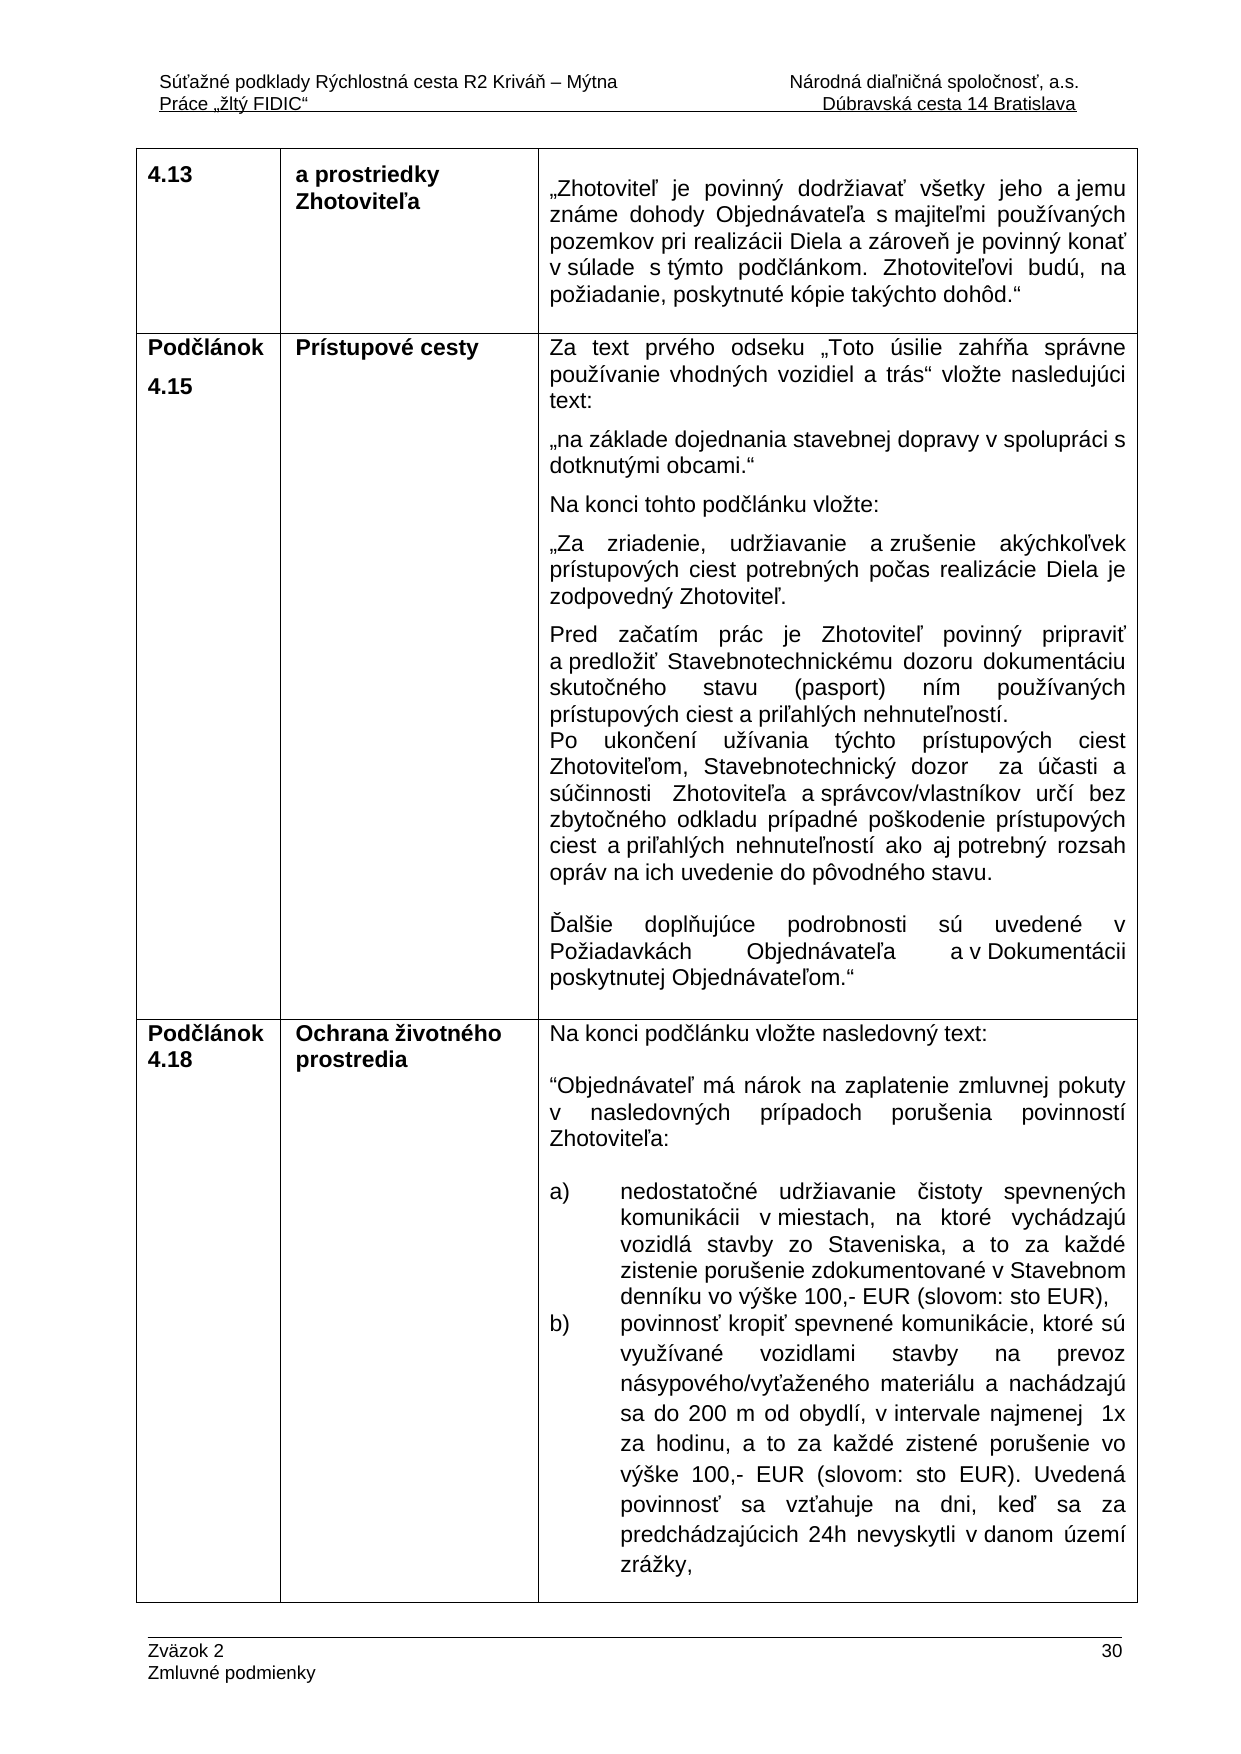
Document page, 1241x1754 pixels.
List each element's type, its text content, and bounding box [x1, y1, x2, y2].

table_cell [539, 149, 1137, 333]
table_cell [281, 149, 538, 333]
table_cell Prístupové cesty [281, 334, 538, 1019]
table_cell Za text prvého odseku „Toto úsilie zahŕňa správne používanie vhodných vozidiel a trás“ vložte nasledujúci text: „na základe dojednania stavebnej dopravy v spolupráci s dotknutými obcami.“ Na konci tohto podčlánku vložte: „Za zriadenie, udržiavanie a zrušenie akýchkoľvek prístupových ciest potrebných počas realizácie Diela je zodpovedný Zhotoviteľ. Pred začatím prác je Zhotoviteľ povinný pripraviť a predložiť Stavebnotechnickému dozoru dokumentáciu skutočného stavu (pasport) ním používaných prístupových ciest a priľahlých nehnuteľností. Po ukončení užívania týchto prístupových ciest Zhotoviteľom, Stavebnotechnický dozor za účasti a súčinnosti Zhotoviteľa a správcov/vlastníkov určí bez zbytočného odkladu prípadné poškodenie prístupových ciest a priľahlých nehnuteľností ako aj potrebný rozsah opráv na ich uvedenie do pôvodného stavu. Ďalšie doplňujúce podrobnosti sú uvedené v Požiadavkách Objednávateľa a v Dokumentácii poskytnutej Objednávateľom.“ [539, 334, 1137, 1019]
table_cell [281, 1020, 538, 1602]
table_cell Podčlánok 4.15 [137, 334, 280, 1019]
table_cell Podčlánok 4.13 [137, 149, 280, 333]
table_cell Podčlánok 4.18 [137, 1020, 280, 1602]
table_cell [539, 1020, 1137, 1602]
